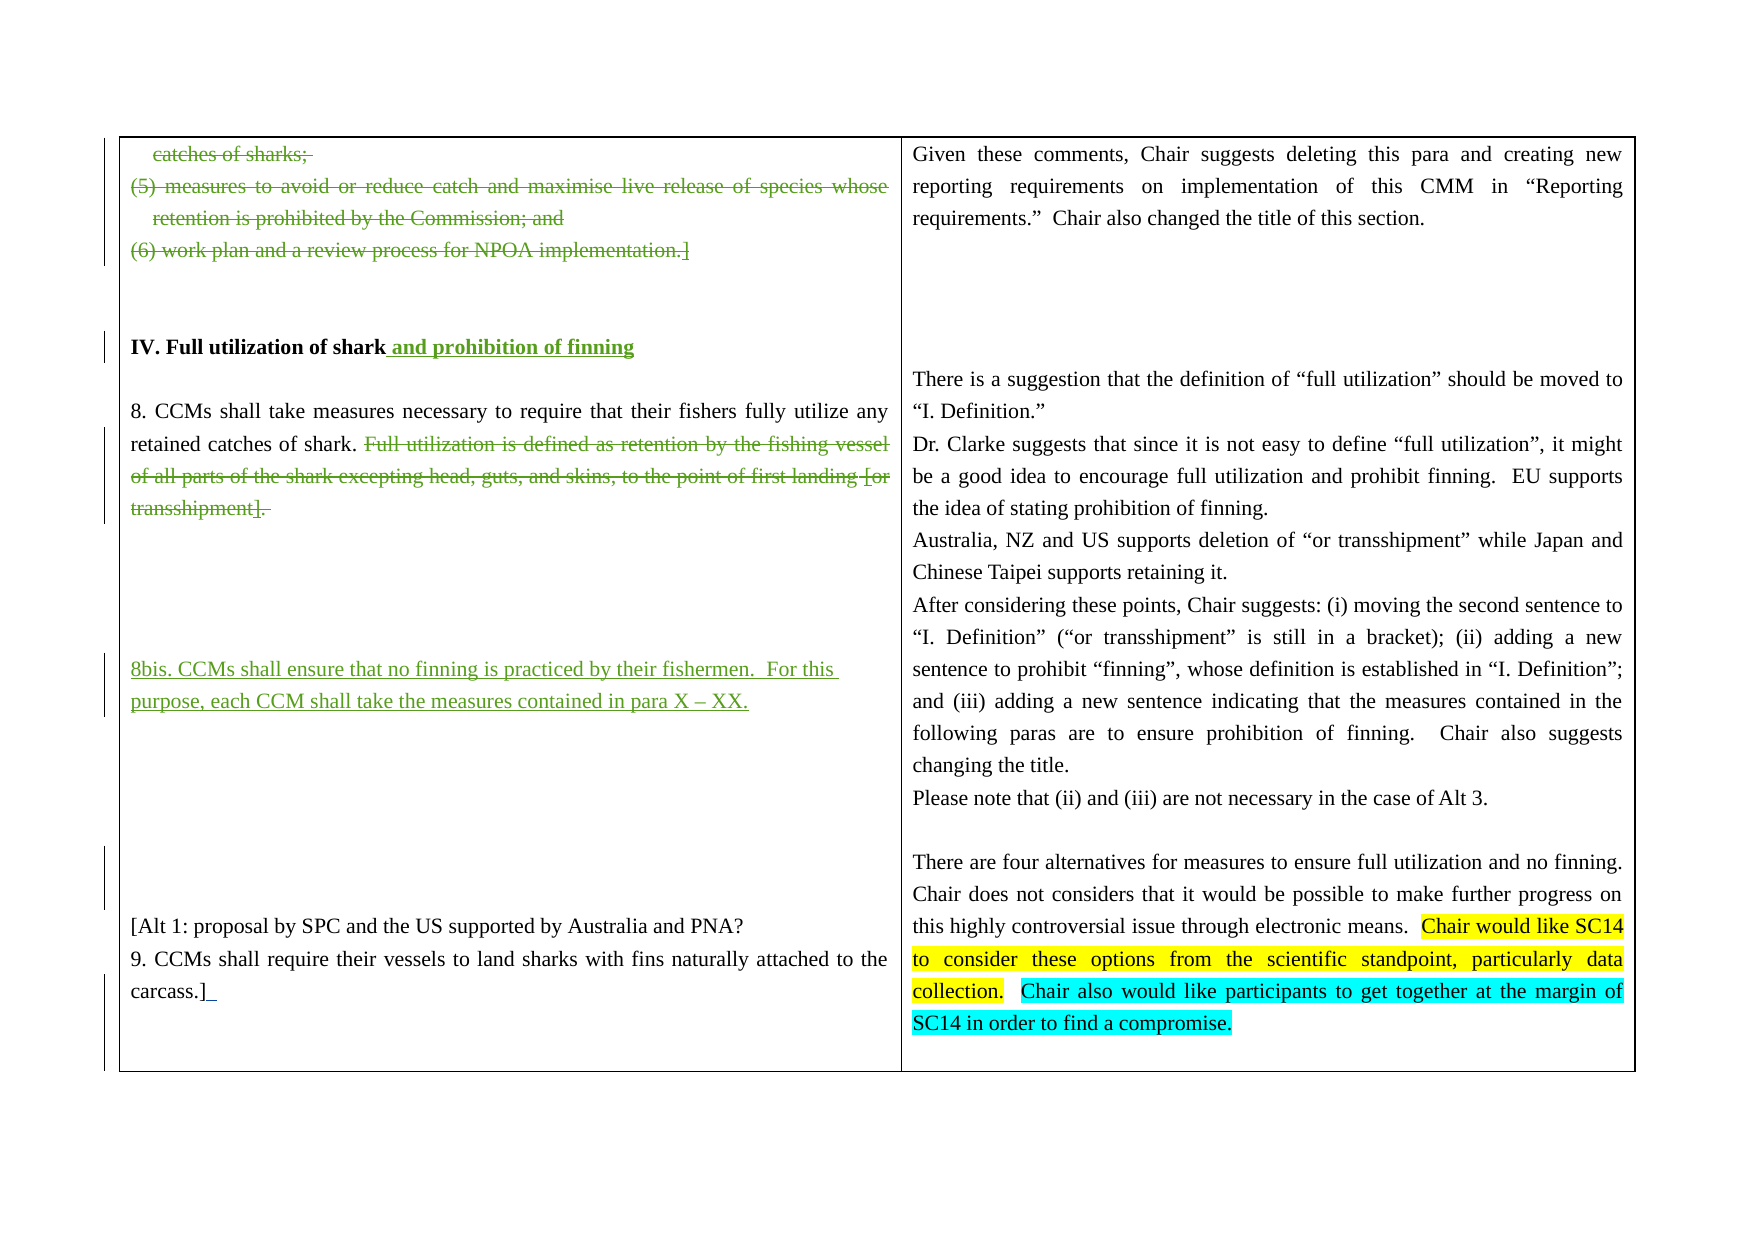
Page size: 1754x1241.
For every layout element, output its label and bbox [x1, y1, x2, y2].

table_cell [120, 138, 901, 1071]
table_cell [902, 138, 1634, 1071]
